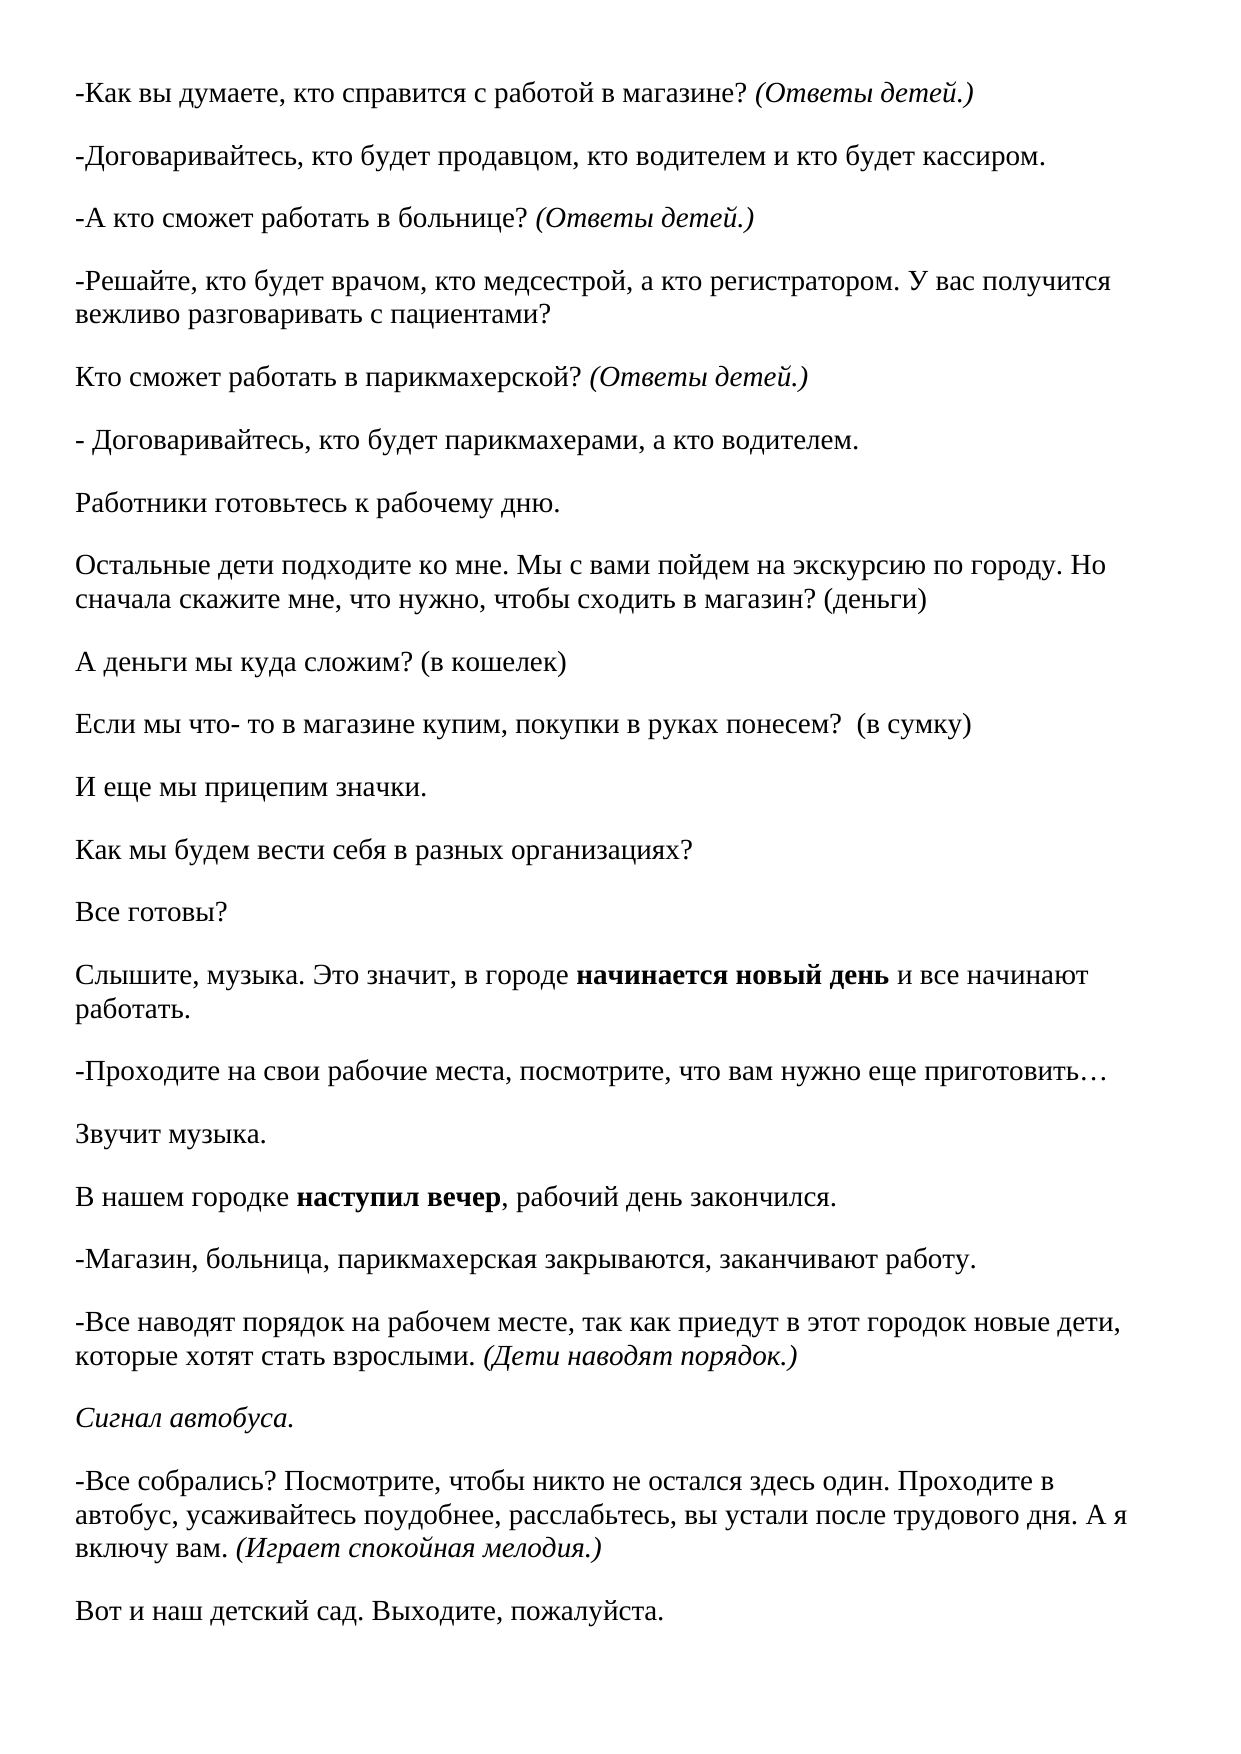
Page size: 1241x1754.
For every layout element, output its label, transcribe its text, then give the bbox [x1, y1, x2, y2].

text Слышите, музыка. Это значит, в городе начинается новый день и все начинают работать. [75, 957, 1165, 1024]
text -Проходите на свои рабочие места, посмотрите, что вам нужно еще приготовить… [75, 1053, 1165, 1087]
text Звучит музыка. [75, 1116, 1165, 1150]
text -Все наводят порядок на рабочем месте, так как приедут в этот городок новые дети, которые хотят стать взрослыми. (Дети наводят порядок.) [75, 1304, 1165, 1371]
text Если мы что- то в магазине купим, покупки в руках понесем? (в сумку) [75, 706, 1165, 740]
text -Все собрались? Посмотрите, чтобы никто не остался здесь один. Проходите в автобус, усаживайтесь поудобнее, расслабьтесь, вы устали после трудового дня. А я включу вам. (Играет спокойная мелодия.) [75, 1463, 1165, 1564]
text -Решайте, кто будет врачом, кто медсестрой, а кто регистратором. У вас получится вежливо разговаривать с пациентами? [75, 263, 1165, 330]
text Как мы будем вести себя в разных организациях? [75, 832, 1165, 865]
text - Договаривайтесь, кто будет парикмахерами, а кто водителем. [75, 422, 1165, 456]
text Работники готовьтесь к рабочему дню. [75, 485, 1165, 518]
text -Как вы думаете, кто справится с работой в магазине? (Ответы детей.) [75, 75, 1165, 108]
text Остальные дети подходите ко мне. Мы с вами пойдем на экскурсию по городу. Но сначала скажите мне, что нужно, чтобы сходить в магазин? (деньги) [75, 547, 1165, 614]
text И еще мы прицепим значки. [75, 769, 1165, 803]
text Все готовы? [75, 894, 1165, 928]
text А деньги мы куда сложим? (в кошелек) [75, 644, 1165, 677]
text -А кто сможет работать в больнице? (Ответы детей.) [75, 200, 1165, 234]
text Кто сможет работать в парикмахерской? (Ответы детей.) [75, 359, 1165, 393]
text -Магазин, больница, парикмахерская закрываются, заканчивают работу. [75, 1242, 1165, 1275]
text Вот и наш детский сад. Выходите, пожалуйста. [75, 1593, 1165, 1627]
text -Договаривайтесь, кто будет продавцом, кто водителем и кто будет кассиром. [75, 138, 1165, 171]
text В нашем городке наступил вечер, рабочий день закончился. [75, 1179, 1165, 1212]
text Сигнал автобуса. [75, 1401, 1165, 1434]
